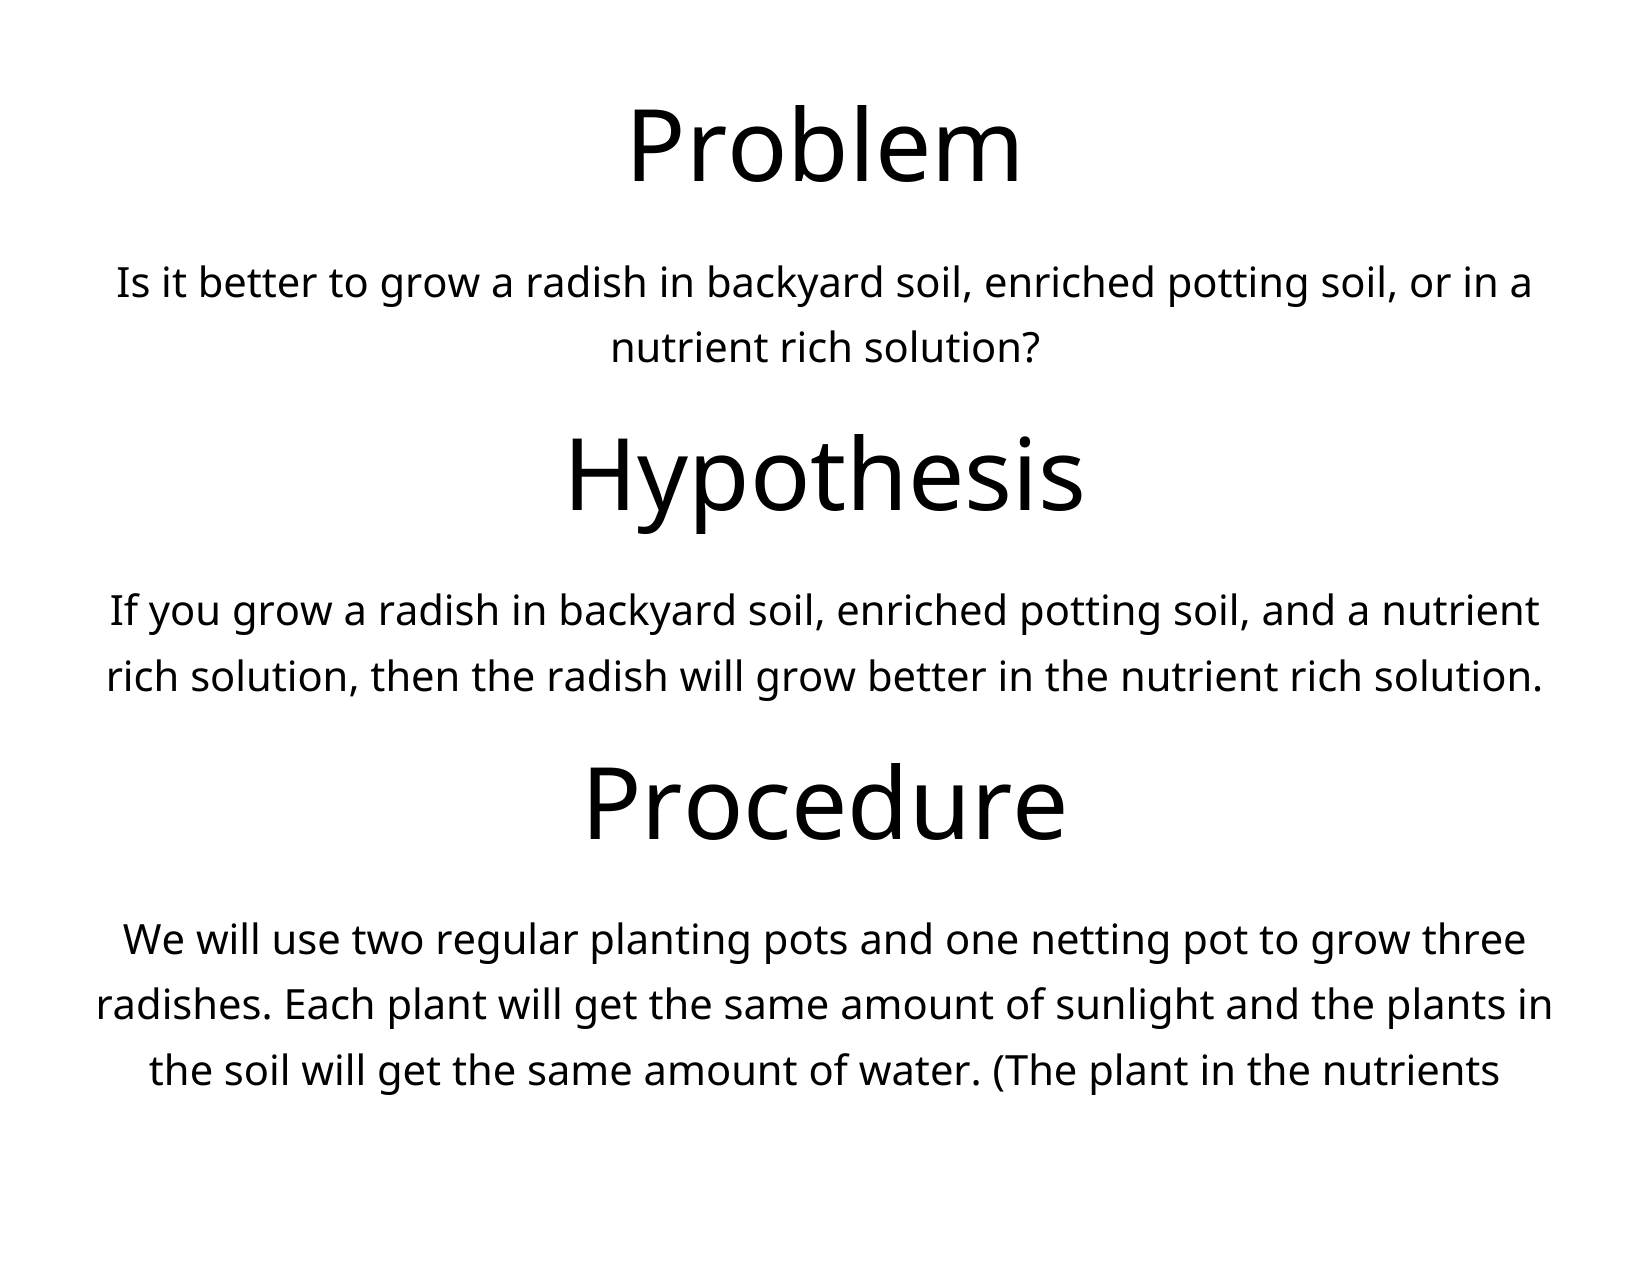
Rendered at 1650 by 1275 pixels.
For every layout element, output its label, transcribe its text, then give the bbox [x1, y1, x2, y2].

text Problem [75, 75, 1575, 211]
text Procedure [75, 732, 1575, 869]
text Is it better to grow a radish in backyard soil, enriched potting soil, or in a nutrient rich solution? [75, 252, 1575, 374]
text If you grow a radish in backyard soil, enriched potting soil, and a nutrient rich solution, then the radish will grow better in the nutrient rich solution. [75, 581, 1575, 703]
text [75, 910, 1575, 1097]
text Hypothesis [75, 404, 1575, 540]
